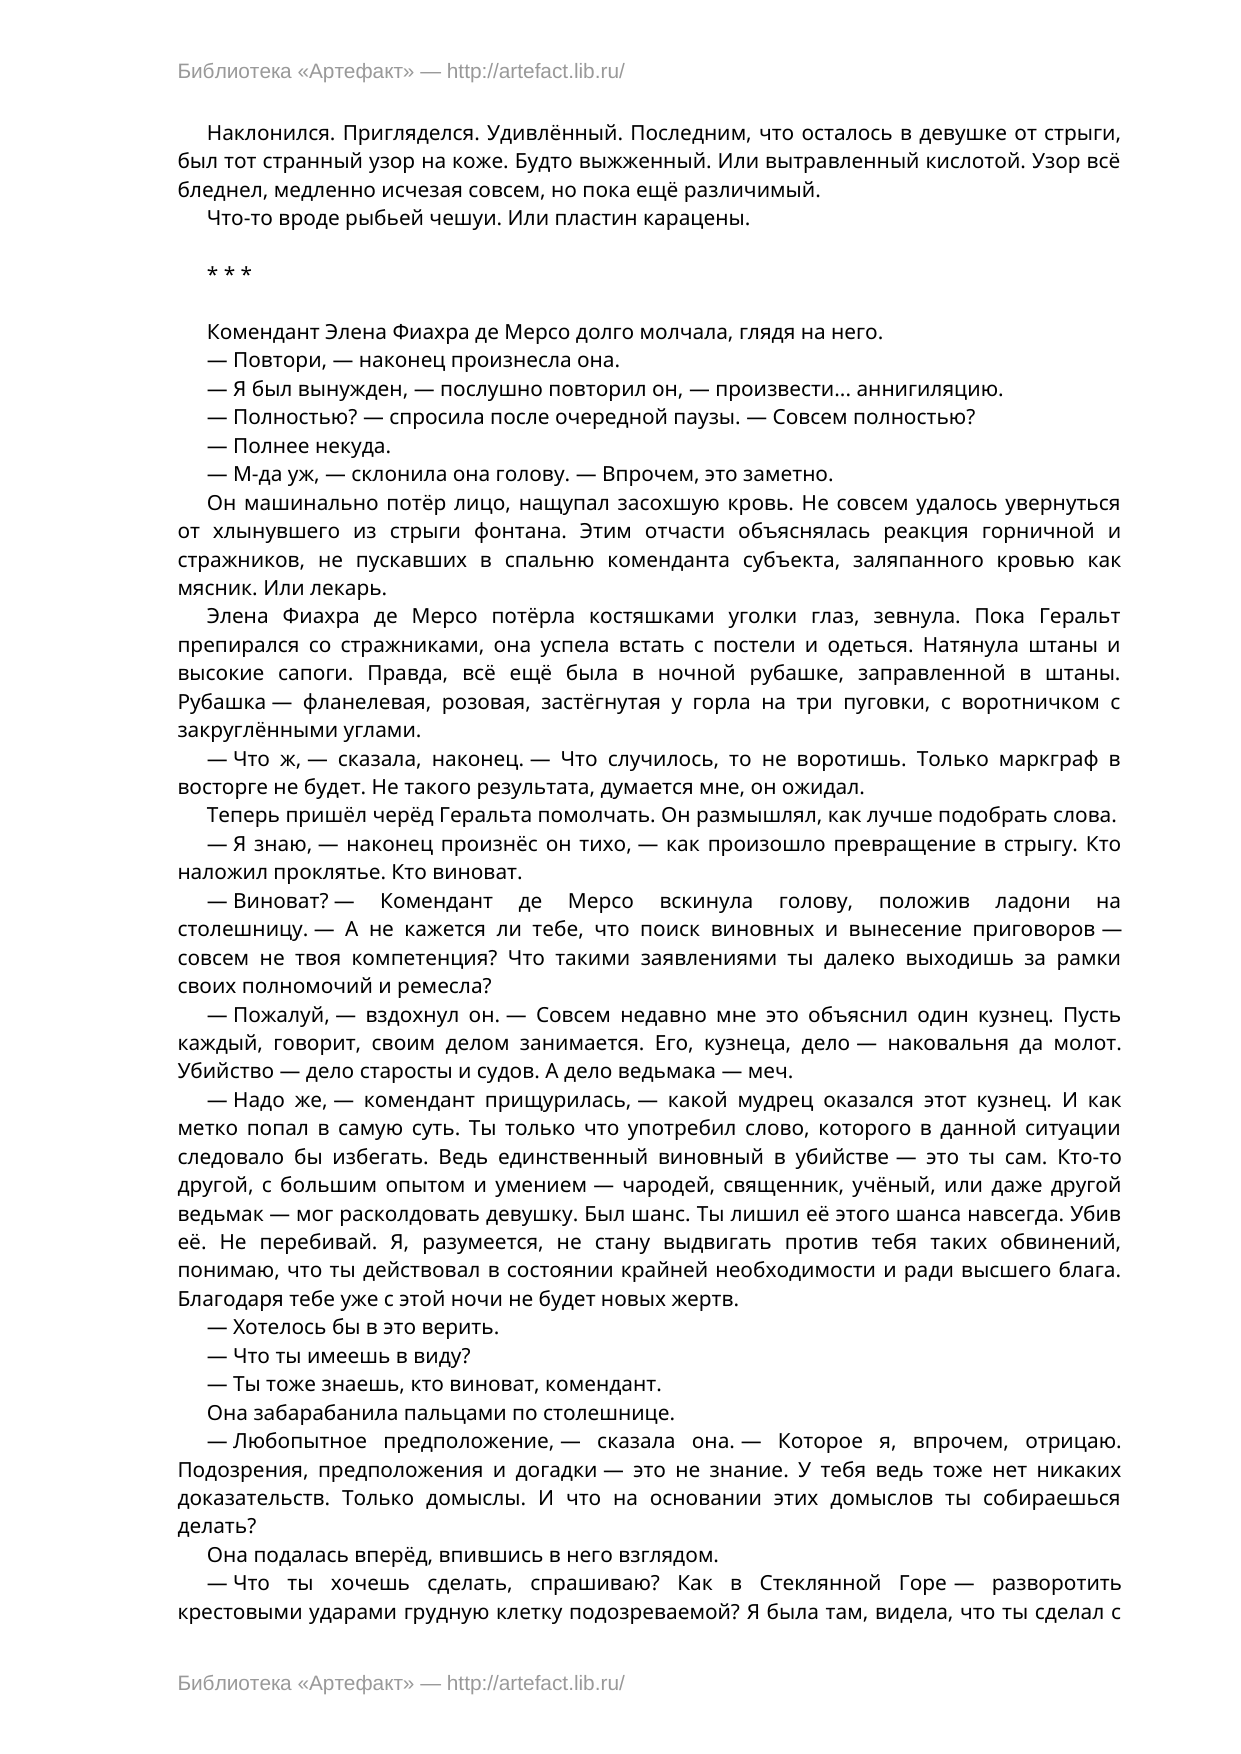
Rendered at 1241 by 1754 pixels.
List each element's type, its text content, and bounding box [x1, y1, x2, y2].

text — Любопытное предположение, — сказала она. — Которое я, впрочем, отрицаю. Подозрения, предположения и догадки — это не знание. У тебя ведь тоже нет никаких доказательств. Только домыслы. И что на основании этих домыслов ты собираешься делать? [177, 1426, 1122, 1540]
text — Надо же, — комендант прищурилась, — какой мудрец оказался этот кузнец. И как метко попал в самую суть. Ты только что употребил слово, которого в данной ситуации следовало бы избегать. Ведь единственный виновный в убийстве — это ты сам. Кто-то другой, с большим опытом и умением — чародей, священник, учёный, или даже другой ведьмак — мог расколдовать девушку. Был шанс. Ты лишил её этого шанса навсегда. Убив её. Не перебивай. Я, разумеется, не стану выдвигать против тебя таких обвинений, понимаю, что ты действовал в состоянии крайней необходимости и ради высшего блага. Благодаря тебе уже с этой ночи не будет новых жертв. [177, 1085, 1122, 1312]
text Он машинально потёр лицо, нащупал засохшую кровь. Не совсем удалось увернуться от хлынувшего из стрыги фонтана. Этим отчасти объяснялась реакция горничной и стражников, не пускавших в спальню коменданта субъекта, заляпанного кровью как мясник. Или лекарь. [177, 488, 1122, 602]
text Элена Фиахра де Мерсо потёрла костяшками уголки глаз, зевнула. Пока Геральт препирался со стражниками, она успела встать с постели и одеться. Натянула штаны и высокие сапоги. Правда, всё ещё была в ночной рубашке, заправленной в штаны. Рубашка — фланелевая, розовая, застёгнутая у горла на три пуговки, с воротничком с закруглёнными углами. [177, 602, 1122, 744]
text — Что ты имеешь в виду? [177, 1341, 1122, 1369]
text Наклонился. Пригляделся. Удивлённый. Последним, что осталось в девушке от стрыги, был тот странный узор на коже. Будто выжженный. Или вытравленный кислотой. Узор всё бледнел, медленно исчезая совсем, но пока ещё различимый. [177, 118, 1122, 203]
text Она забарабанила пальцами по столешнице. [177, 1398, 1122, 1426]
text — Я знаю, — наконец произнёс он тихо, — как произошло превращение в стрыгу. Кто наложил проклятье. Кто виноват. [177, 829, 1122, 886]
text — Ты тоже знаешь, кто виноват, комендант. [177, 1369, 1122, 1398]
text Она подалась вперёд, впившись в него взглядом. [177, 1540, 1122, 1568]
subtitle * * * [177, 260, 1122, 289]
text Комендант Элена Фиахра де Мерсо долго молчала, глядя на него. [177, 317, 1122, 346]
text — Повтори, — наконец произнесла она. [177, 346, 1122, 374]
text — Виноват? — Комендант де Мерсо вскинула голову, положив ладони на столешницу. — А не кажется ли тебе, что поиск виновных и вынесение приговоров — совсем не твоя компетенция? Что такими заявлениями ты далеко выходишь за рамки своих полномочий и ремесла? [177, 886, 1122, 1000]
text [177, 1568, 1122, 1625]
text — Хотелось бы в это верить. [177, 1312, 1122, 1341]
text — Полнее некуда. [177, 431, 1122, 459]
text Что-то вроде рыбьей чешуи. Или пластин карацены. [177, 203, 1122, 232]
text — Полностью? — спросила после очередной паузы. — Совсем полностью? [177, 402, 1122, 431]
text Теперь пришёл черёд Геральта помолчать. Он размышлял, как лучше подобрать слова. [177, 801, 1122, 829]
text — Что ж, — сказала, наконец. — Что случилось, то не воротишь. Только маркграф в восторге не будет. Не такого результата, думается мне, он ожидал. [177, 744, 1122, 801]
text — Пожалуй, — вздохнул он. — Совсем недавно мне это объяснил один кузнец. Пусть каждый, говорит, своим делом занимается. Его, кузнеца, дело — наковальня да молот. Убийство — дело старосты и судов. А дело ведьмака — меч. [177, 1000, 1122, 1085]
text — Я был вынужден, — послушно повторил он, — произвести... аннигиляцию. [177, 374, 1122, 402]
text — М-да уж, — склонила она голову. — Впрочем, это заметно. [177, 459, 1122, 488]
